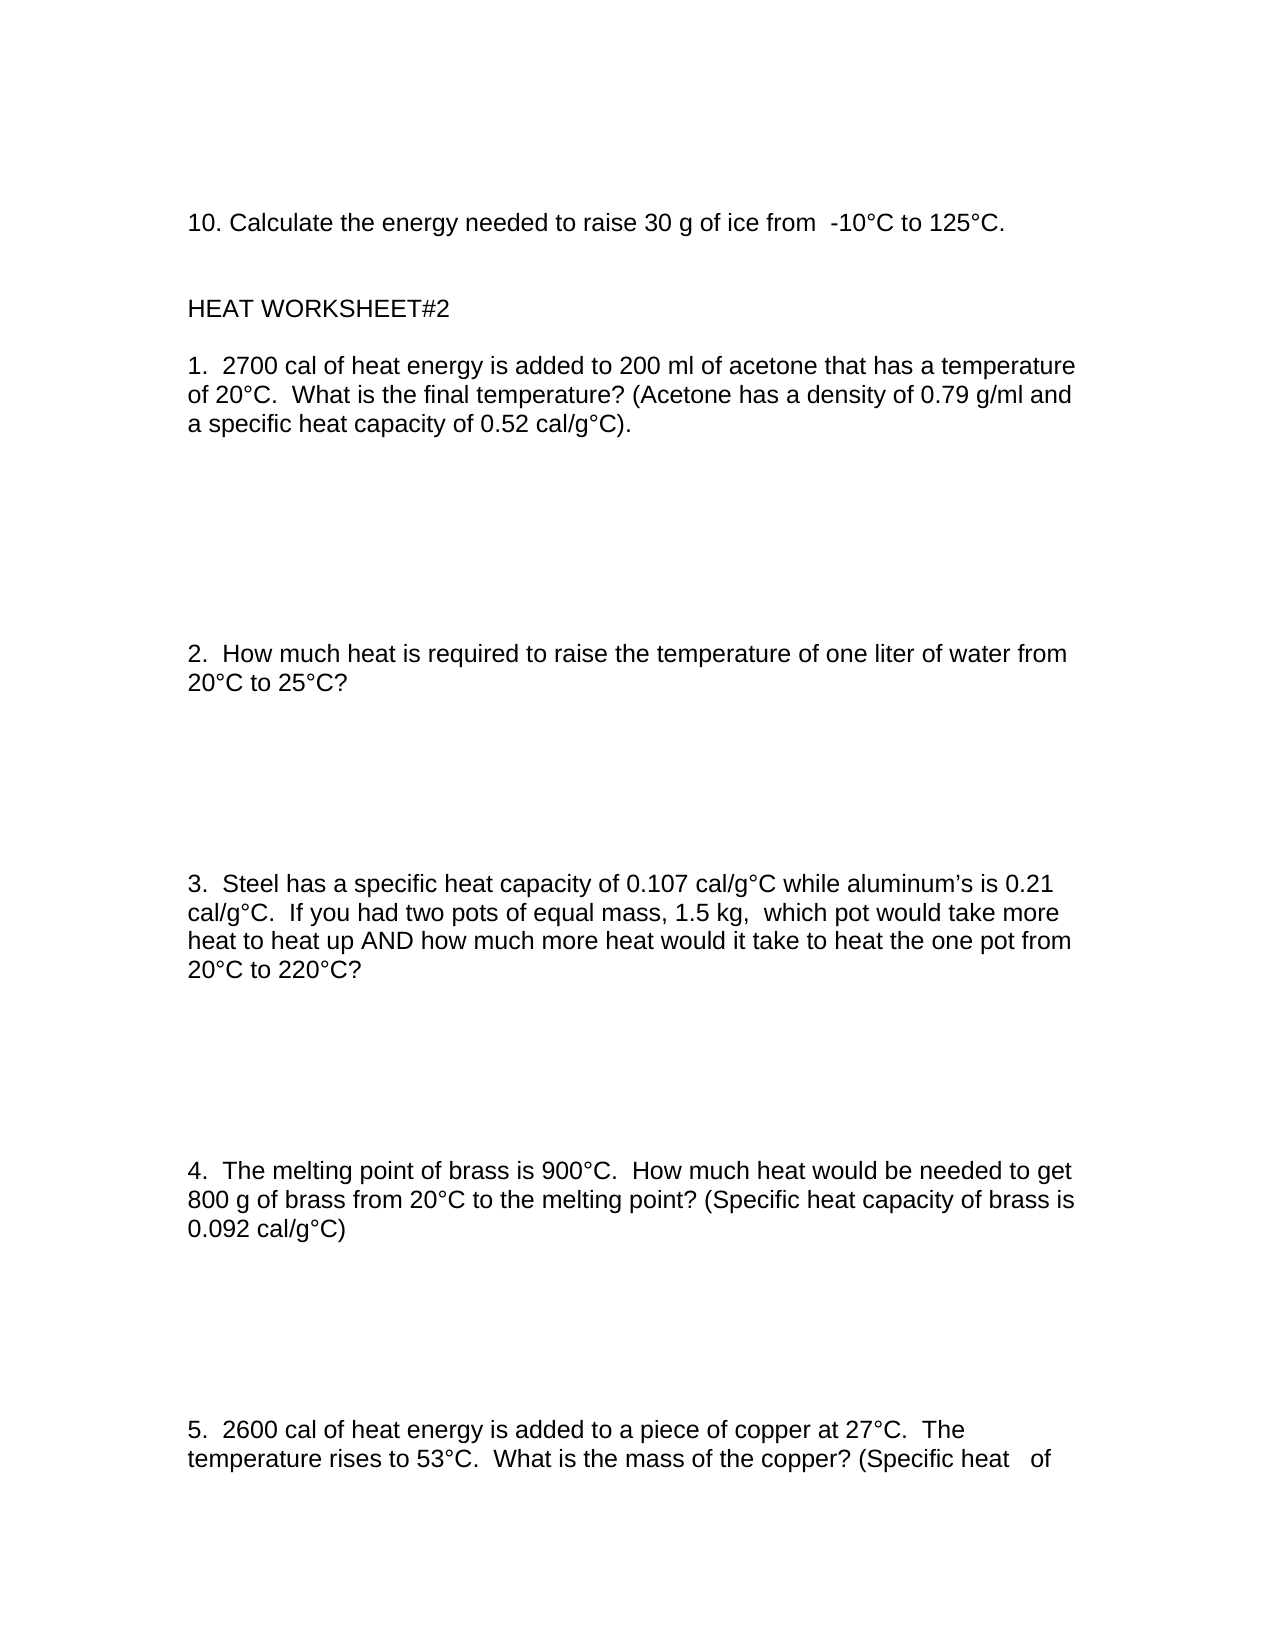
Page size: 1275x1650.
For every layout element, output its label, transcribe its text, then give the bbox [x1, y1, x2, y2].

text 1. 2700 cal of heat energy is added to 200 ml of acetone that has a temperature of 20°C. What is the final temperature? (Acetone has a density of 0.79 g/ml and a specific heat capacity of 0.52 cal/g°C). [187, 351, 1087, 437]
text 3. Steel has a specific heat capacity of 0.107 cal/g°C while aluminum’s is 0.21 cal/g°C. If you had two pots of equal mass, 1.5 kg, which pot would take more heat to heat up AND how much more heat would it take to heat the one pot from 20°C to 220°C? [187, 869, 1087, 984]
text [187, 1415, 1087, 1472]
text 4. The melting point of brass is 900°C. How much heat would be needed to get 800 g of brass from 20°C to the melting point? (Specific heat capacity of brass is 0.092 cal/g°C) [187, 1156, 1087, 1242]
text 10. Calculate the energy needed to raise 30 g of ice from -10°C to 125°C. [187, 207, 1087, 236]
text 2. How much heat is required to raise the temperature of one liter of water from 20°C to 25°C? [187, 639, 1087, 696]
text HEAT WORKSHEET#2 [187, 294, 1087, 322]
